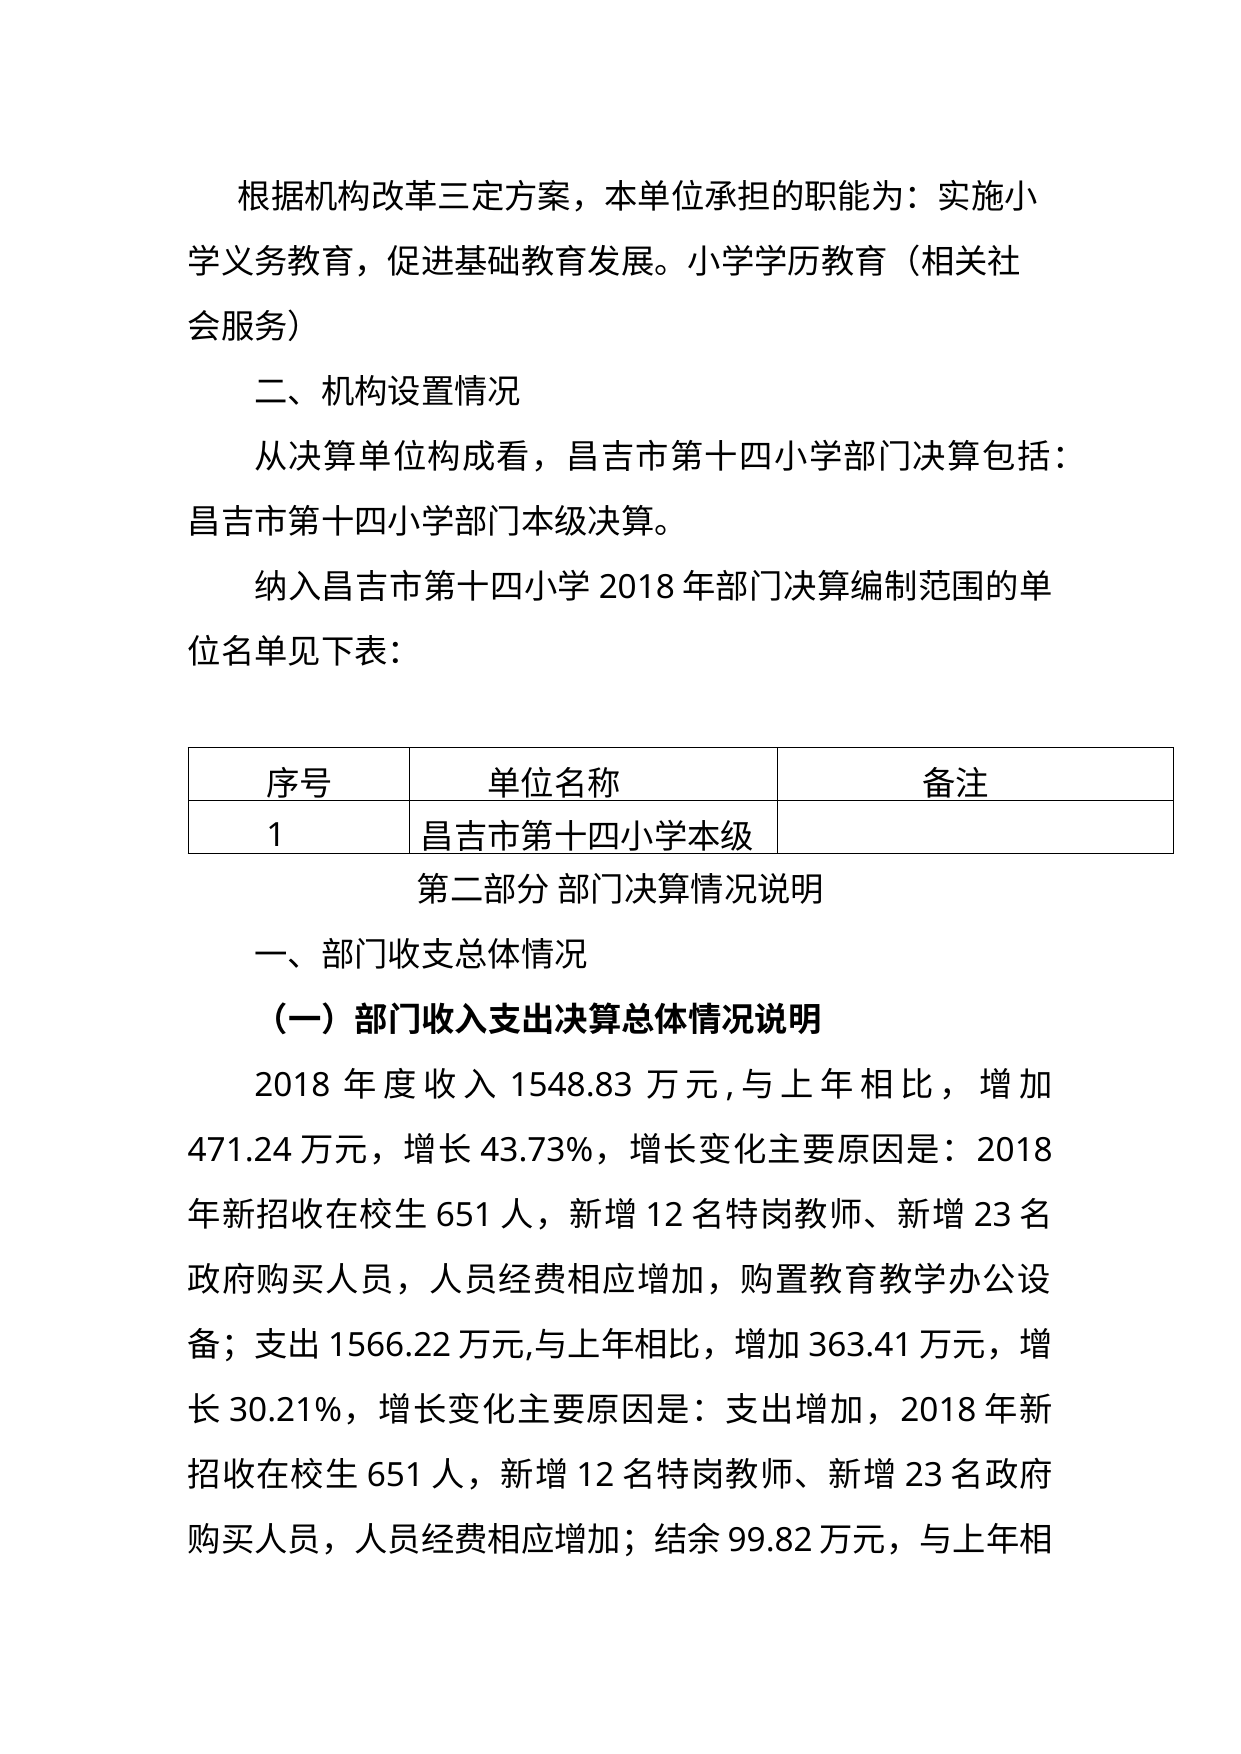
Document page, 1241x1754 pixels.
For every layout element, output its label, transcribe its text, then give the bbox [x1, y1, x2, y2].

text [187, 1049, 1053, 1569]
text 纳入昌吉市第十四小学2018年部门决算编制范围的单位名单见下表： [187, 552, 1053, 682]
table_header 备注 [778, 748, 1173, 800]
text （一）部门收入支出决算总体情况说明 [187, 984, 1053, 1049]
table_cell 昌吉市第十四小学本级 [410, 801, 777, 853]
text 从决算单位构成看，昌吉市第十四小学部门决算包括：昌吉市第十四小学部门本级决算。 [187, 422, 1053, 552]
table_cell [778, 801, 1173, 853]
table_header 单位名称 [410, 748, 777, 800]
text 二、机构设置情况 [187, 357, 1053, 422]
table_header 序号 [189, 748, 409, 800]
text 根据机构改革三定方案，本单位承担的职能为：实施小学义务教育，促进基础教育发展。小学学历教育（相关社会服务） [187, 162, 1053, 357]
table_cell 1 [189, 801, 409, 853]
text 第二部分 部门决算情况说明 [187, 854, 1053, 919]
text 一、部门收支总体情况 [187, 919, 1053, 984]
